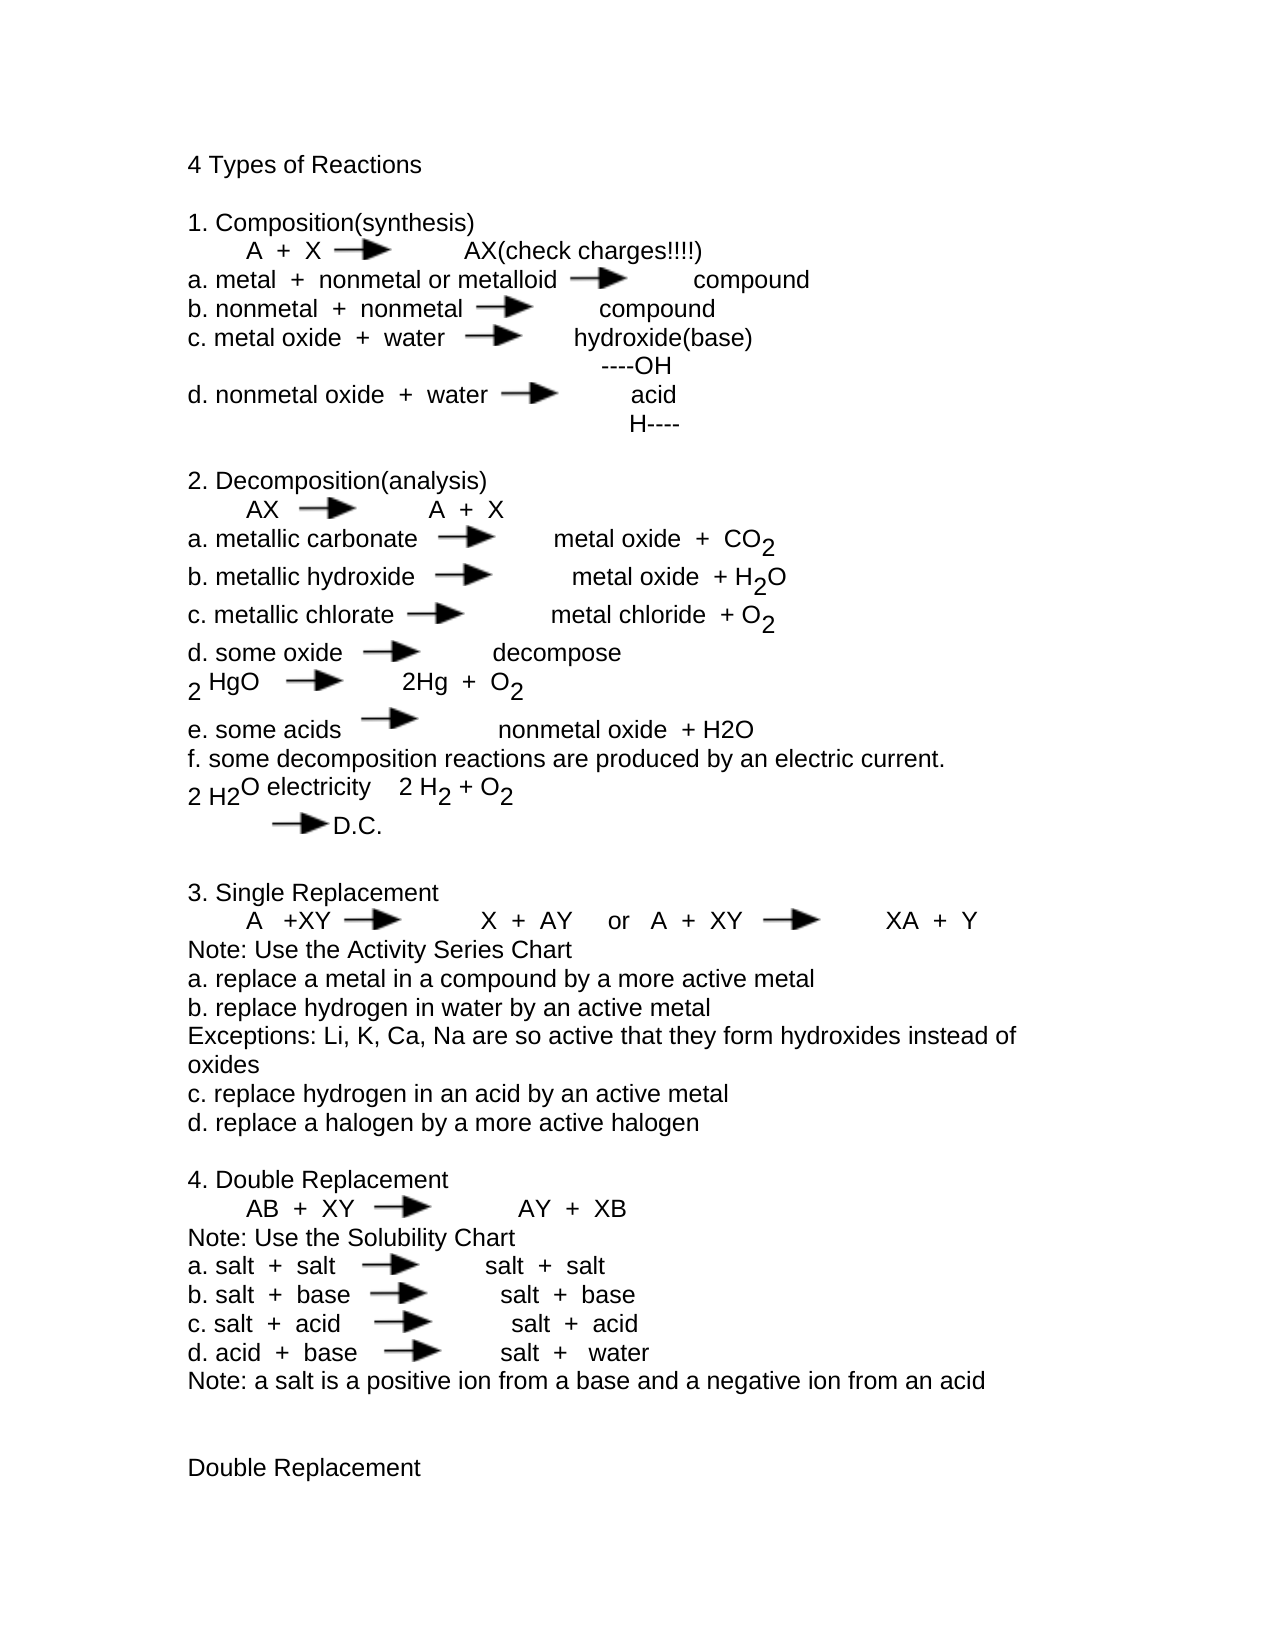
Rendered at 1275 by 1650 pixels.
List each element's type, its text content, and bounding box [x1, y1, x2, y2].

text 2. Decomposition(analysis) [187, 466, 1087, 495]
text b. metallic hydroxide metal oxide + H2O [187, 562, 1087, 600]
text f. some decomposition reactions are produced by an electric current. [187, 744, 1087, 772]
text c. salt + acid salt + acid [187, 1309, 1087, 1338]
text ----OH [187, 351, 1087, 380]
text A +XY X + AY or A + XY XA + Y [187, 906, 1087, 935]
text 4 Types of Reactions [187, 150, 1087, 179]
text a. salt + salt salt + salt [187, 1251, 1087, 1280]
text c. metallic chlorate metal chloride + O2 [187, 600, 1087, 638]
text a. metallic carbonate metal oxide + CO2 [187, 524, 1087, 562]
text 2 H2O electricity 2 H2 + O2 [187, 772, 1087, 811]
text 3. Single Replacement [187, 878, 1087, 906]
text d. replace a halogen by a more active halogen [187, 1108, 1087, 1136]
text c. metal oxide + water hydroxide(base) [187, 322, 1087, 351]
text D.C. [187, 811, 1087, 849]
text 2 HgO 2Hg + O2 [187, 667, 1087, 705]
text AX A + X [187, 495, 1087, 524]
text Note: Use the Activity Series Chart [187, 935, 1087, 964]
text e. some acids nonmetal oxide + H2O [187, 705, 1087, 744]
text A + X AX(check charges!!!!) [187, 236, 1087, 265]
text Double Replacement [187, 1453, 1087, 1481]
text d. nonmetal oxide + water acid [187, 380, 1087, 409]
text Note: a salt is a positive ion from a base and a negative ion from an acid [187, 1366, 1087, 1395]
text AB + XY AY + XB [187, 1194, 1087, 1223]
text c. replace hydrogen in an acid by an active metal [187, 1079, 1087, 1108]
text b. nonmetal + nonmetal compound [187, 294, 1087, 322]
text d. some oxide decompose [187, 638, 1087, 667]
text b. replace hydrogen in water by an active metal [187, 993, 1087, 1021]
text H---- [187, 409, 1087, 437]
text d. acid + base salt + water [187, 1338, 1087, 1366]
text a. replace a metal in a compound by a more active metal [187, 964, 1087, 993]
text Note: Use the Solubility Chart [187, 1223, 1087, 1251]
text b. salt + base salt + base [187, 1280, 1087, 1309]
text Exceptions: Li, K, Ca, Na are so active that they form hydroxides instead of oxides [187, 1021, 1087, 1079]
text 1. Composition(synthesis) [187, 207, 1087, 236]
text a. metal + nonmetal or metalloid compound [187, 265, 1087, 294]
text 4. Double Replacement [187, 1165, 1087, 1194]
